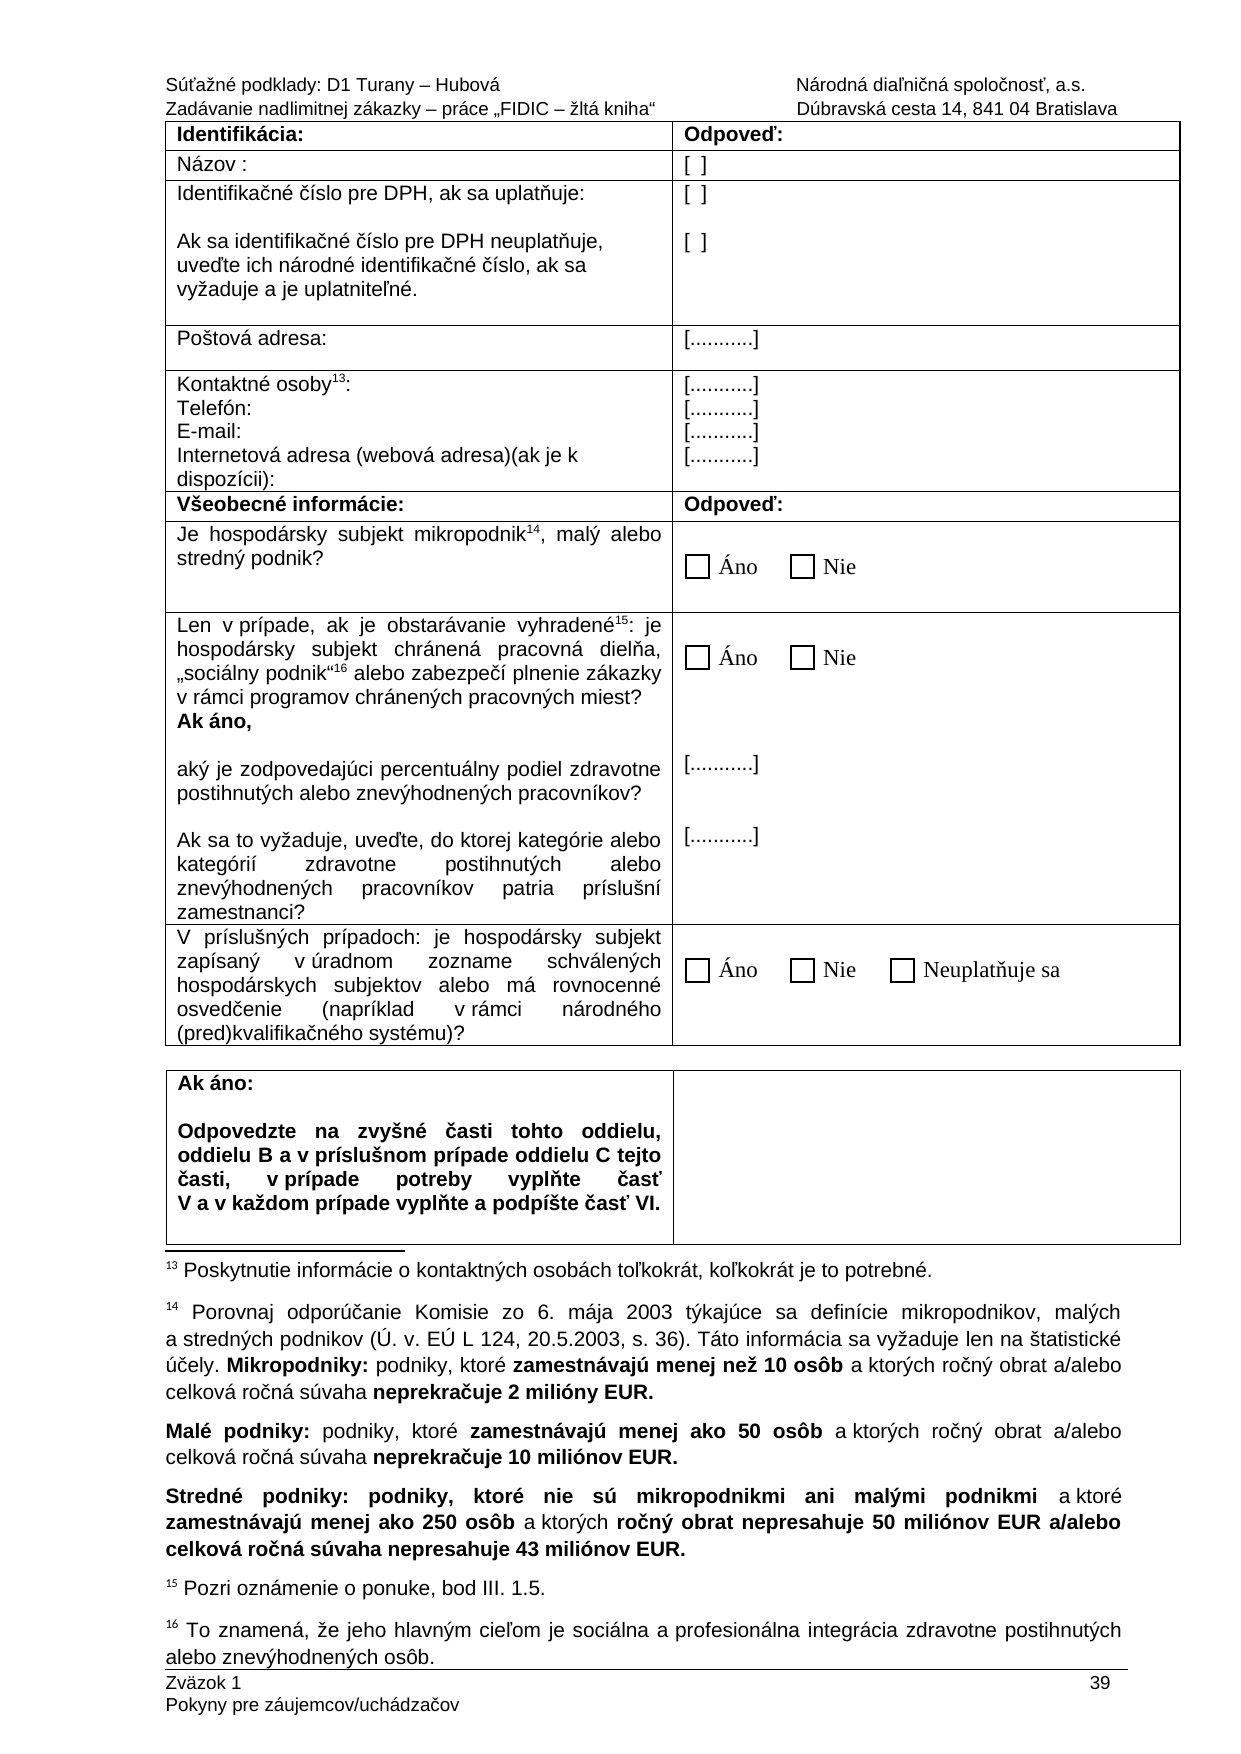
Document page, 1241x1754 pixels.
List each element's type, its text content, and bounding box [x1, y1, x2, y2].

table_cell Kontaktné osoby: Telefón: E-mail: Internetová adresa (webová adresa)(ak je k dispozícii): [166, 371, 672, 491]
table_cell Odpoveď: [673, 492, 1179, 521]
table_cell Je hospodársky subjekt mikropodnik, malý alebo stredný podnik? [166, 522, 672, 612]
table_cell [...........] [...........] [...........] [...........] [673, 371, 1179, 491]
table_cell [...........] [...........] [673, 613, 1179, 924]
table_cell [ ] [ ] [673, 181, 1179, 325]
table_cell V príslušných prípadoch: je hospodársky subjekt zapísaný v úradnom zozname schválených hospodárskych subjektov alebo má rovnocenné osvedčenie (napríklad v rámci národného (pred)kvalifikačného systému)? [166, 925, 672, 1045]
table_cell Len v prípade, ak je obstarávanie vyhradené: je hospodársky subjekt chránená pracovná dielňa, „sociálny podnik“ alebo zabezpečí plnenie zákazky v rámci programov chránených pracovných miest? Ak áno, aký je zodpovedajúci percentuálny podiel zdravotne postihnutých alebo znevýhodnených pracovníkov? Ak sa to vyžaduje, uveďte, do ktorej kategórie alebo kategórií zdravotne postihnutých alebo znevýhodnených pracovníkov patria príslušní zamestnanci? [166, 613, 672, 924]
table_cell [673, 522, 1179, 612]
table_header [674, 1071, 1180, 1243]
table_cell Poštová adresa: [166, 326, 672, 370]
table_cell Názov : [166, 151, 672, 180]
table_cell [ ] [673, 151, 1179, 180]
table_cell [...........] [673, 326, 1179, 370]
table_cell Všeobecné informácie: [166, 492, 672, 521]
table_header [167, 1071, 673, 1243]
table_header Identifikácia: [166, 122, 672, 150]
table_cell [673, 925, 1179, 1045]
table_cell Identifikačné číslo pre DPH, ak sa uplatňuje: Ak sa identifikačné číslo pre DPH neuplatňuje, uveďte ich národné identifikačné číslo, ak sa vyžaduje a je uplatniteľné. [166, 181, 672, 325]
table_header Odpoveď: [673, 122, 1179, 150]
